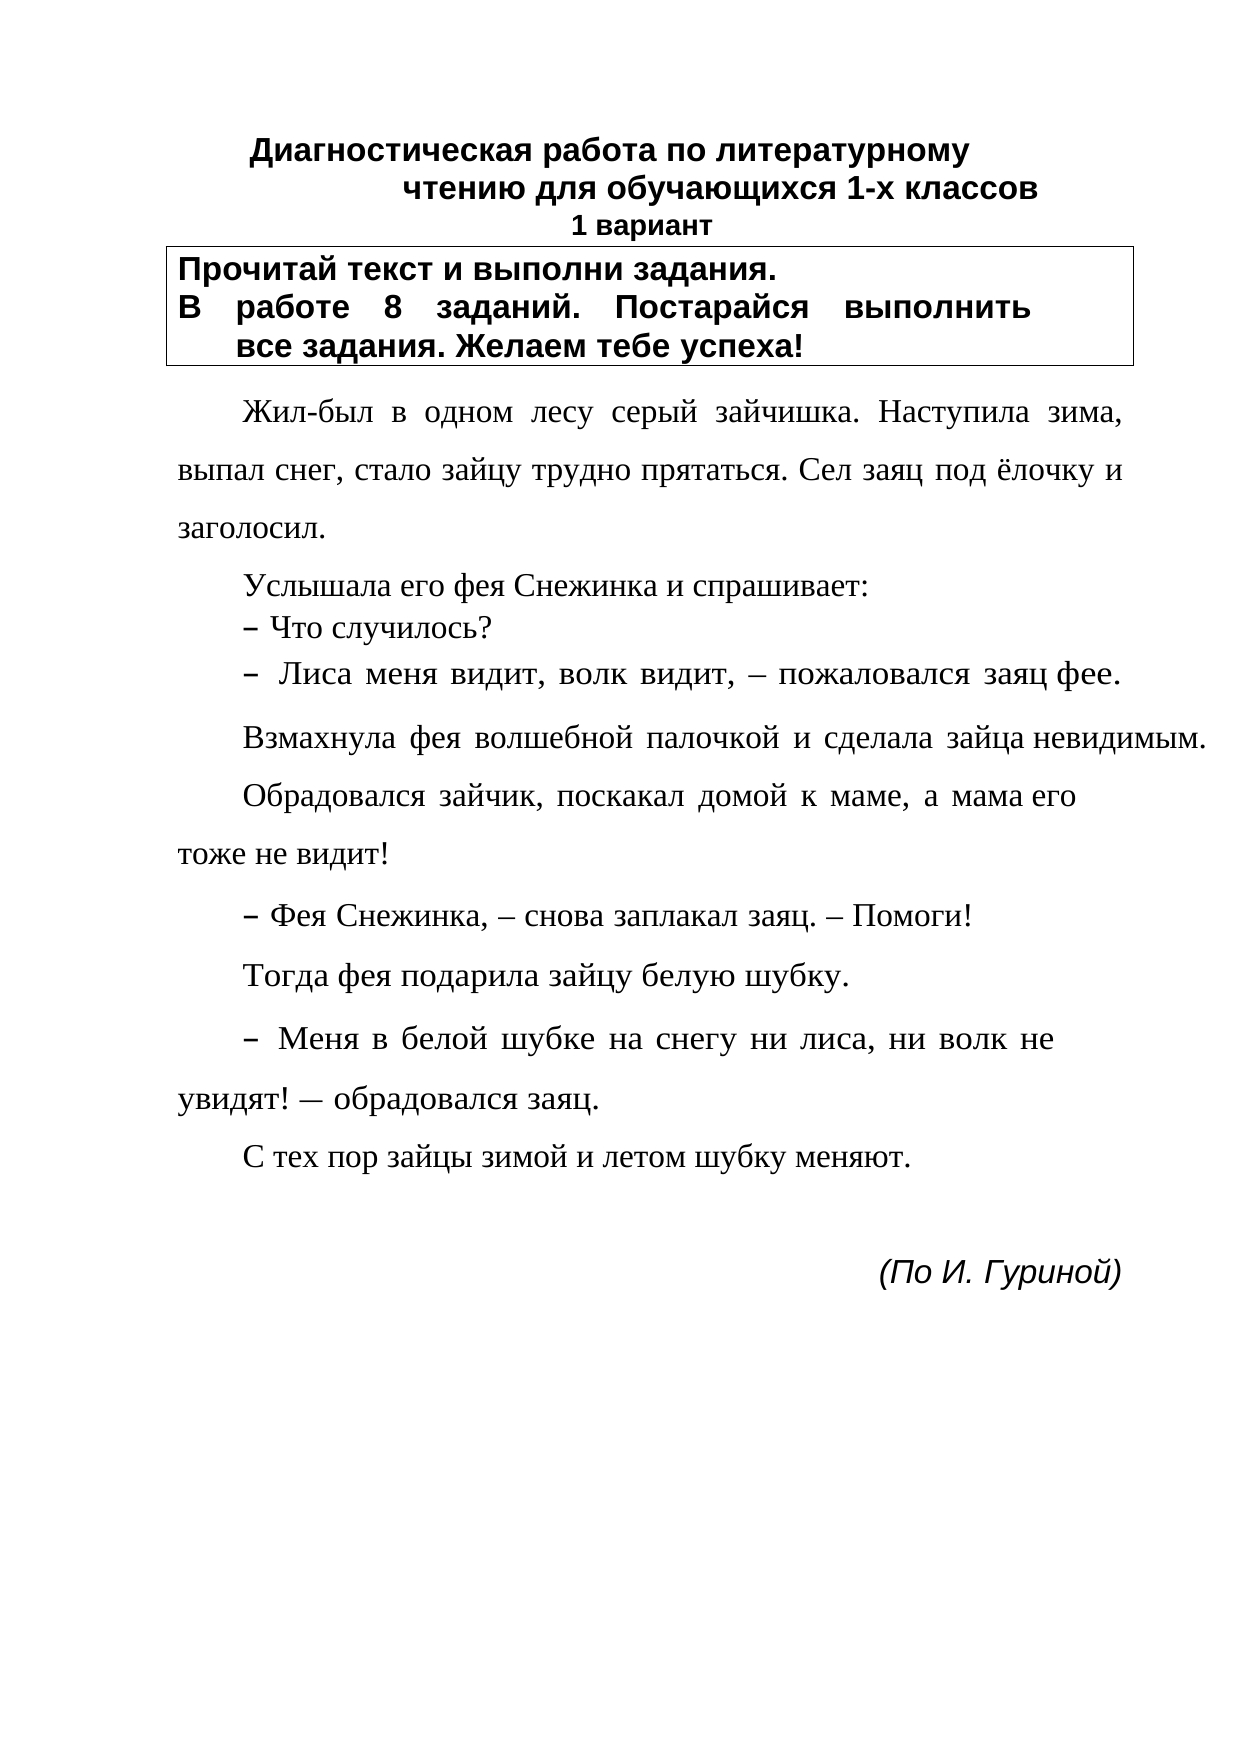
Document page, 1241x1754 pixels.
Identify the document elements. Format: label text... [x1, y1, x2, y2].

text Жил-был в одном лесу серый зайчишка. Наступила зима, выпал снег, стало зайцу трудно прятаться. Сел заяц под ёлочку и заголосил. [177, 392, 1123, 546]
text С тех пор зайцы зимой и летом шубку меняют. [242, 1136, 1223, 1174]
list Меня в белой шубке на снегу ни лиса, ни волк не увидят! – обрадовался заяц. [177, 1013, 1122, 1117]
subtitle Диагностическая работа по литературному чтению для обучающихся 1-х классов [249, 130, 1052, 207]
text Взмахнула фея волшебной палочкой и сделала зайца невидимым. [177, 717, 1223, 756]
text Обрадовался зайчик, поскакал домой к маме, а мама его тоже не видит! [177, 775, 1122, 871]
text (По И. Гуриной) [60, 1252, 1122, 1291]
text 1 вариант [60, 208, 1223, 241]
list Лиса меня видит, волк видит, – пожаловался заяц фее. [177, 649, 1123, 694]
list Что случилось? [242, 603, 1223, 649]
list Фея Снежинка, – снова заплакал заяц. – Помоги! Тогда фея подарила зайцу белую шубку. [242, 891, 1034, 994]
text Услышала его фея Снежинка и спрашивает: [242, 565, 1223, 603]
